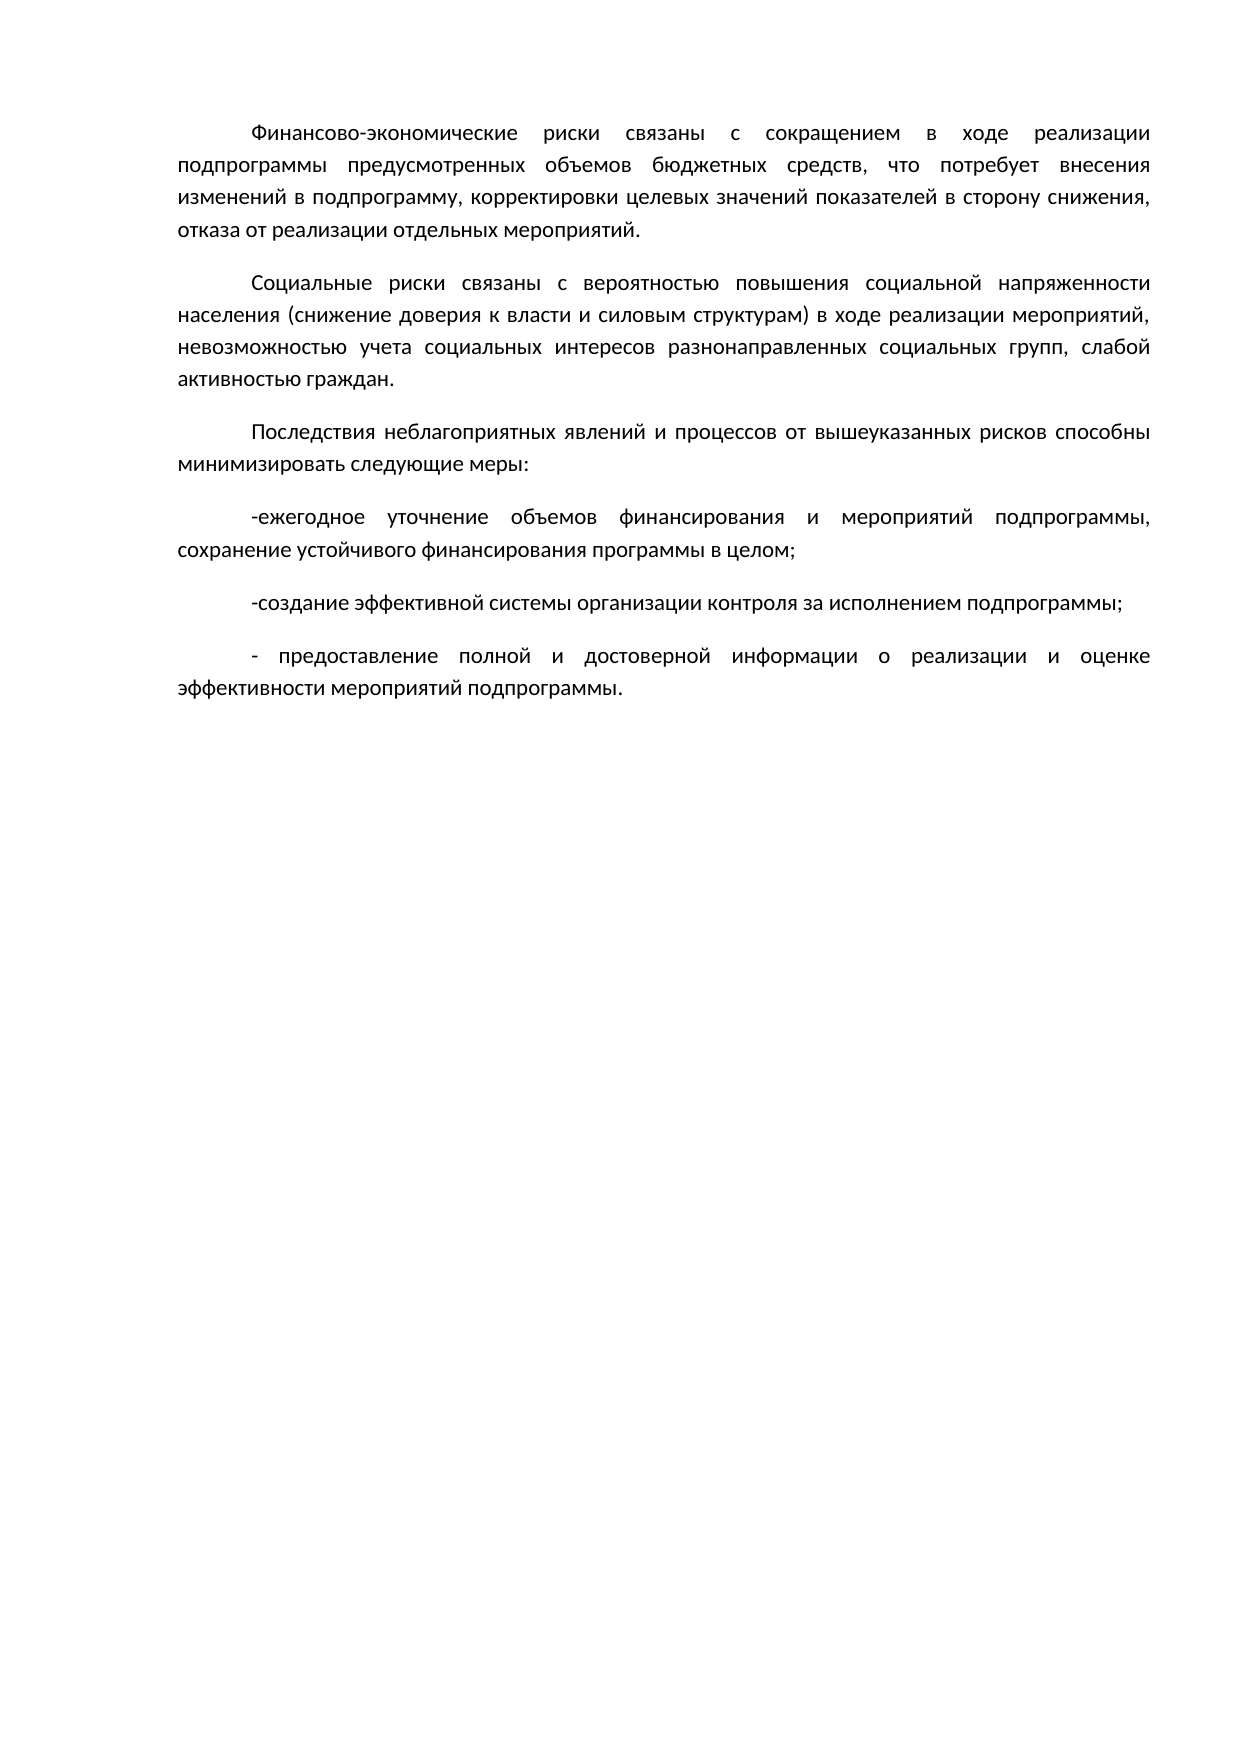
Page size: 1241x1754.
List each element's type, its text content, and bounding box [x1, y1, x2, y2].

text Финансово-экономические риски связаны с сокращением в ходе реализации подпрограммы предусмотренных объемов бюджетных средств, что потребует внесения изменений в подпрограмму, корректировки целевых значений показателей в сторону снижения, отказа от реализации отдельных мероприятий. [177, 118, 1152, 243]
text Последствия неблагоприятных явлений и процессов от вышеуказанных рисков способны минимизировать следующие меры: [177, 417, 1152, 477]
text -создание эффективной системы организации контроля за исполнением подпрограммы; [177, 588, 1152, 616]
text Социальные риски связаны с вероятностью повышения социальной напряженности населения (снижение доверия к власти и силовым структурам) в ходе реализации мероприятий, невозможностью учета социальных интересов разнонаправленных социальных групп, слабой активностью граждан. [177, 268, 1152, 392]
text - предоставление полной и достоверной информации о реализации и оценке эффективности мероприятий подпрограммы. [177, 641, 1152, 701]
text -ежегодное уточнение объемов финансирования и мероприятий подпрограммы, сохранение устойчивого финансирования программы в целом; [177, 502, 1152, 563]
